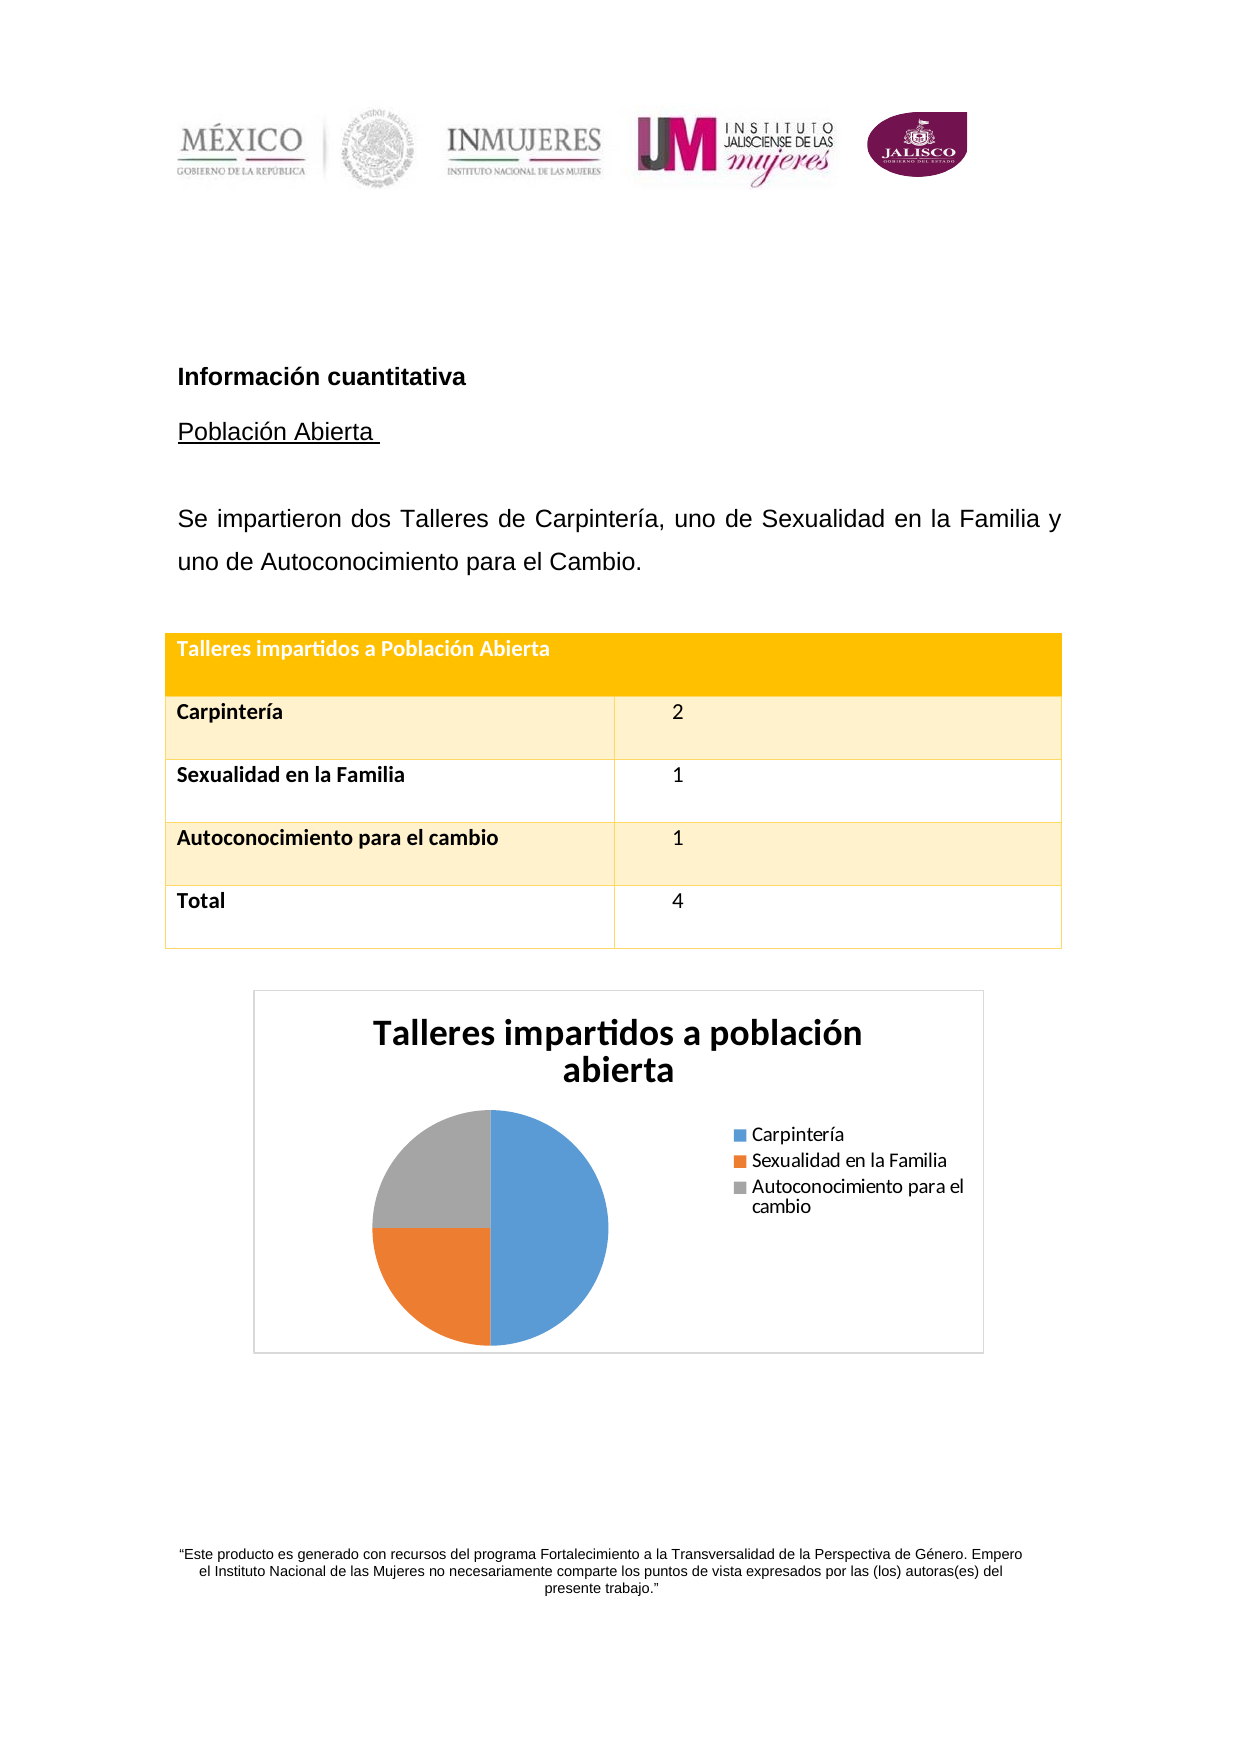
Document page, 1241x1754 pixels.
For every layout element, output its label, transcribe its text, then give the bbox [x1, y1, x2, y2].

table_cell Carpintería [166, 697, 614, 759]
text Información cuantitativa [177, 362, 1063, 391]
picture [867, 112, 968, 177]
table_cell 1 [615, 760, 1061, 822]
table_cell Total [166, 886, 614, 948]
table_cell 2 [615, 697, 1061, 759]
table_cell Autoconocimiento para el cambio [166, 823, 614, 885]
table_cell 1 [615, 823, 1061, 885]
table_cell 4 [615, 886, 1061, 948]
picture [177, 101, 842, 190]
table_header Talleres impartidos a Población Abierta [166, 634, 614, 696]
table_header [615, 634, 1061, 696]
text Población Abierta [177, 417, 1063, 446]
text Se impartieron dos Talleres de Carpintería, uno de Sexualidad en la Familia y uno de Autoconocimiento para el Cambio. [177, 504, 1063, 576]
table_cell Sexualidad en la Familia [166, 760, 614, 822]
